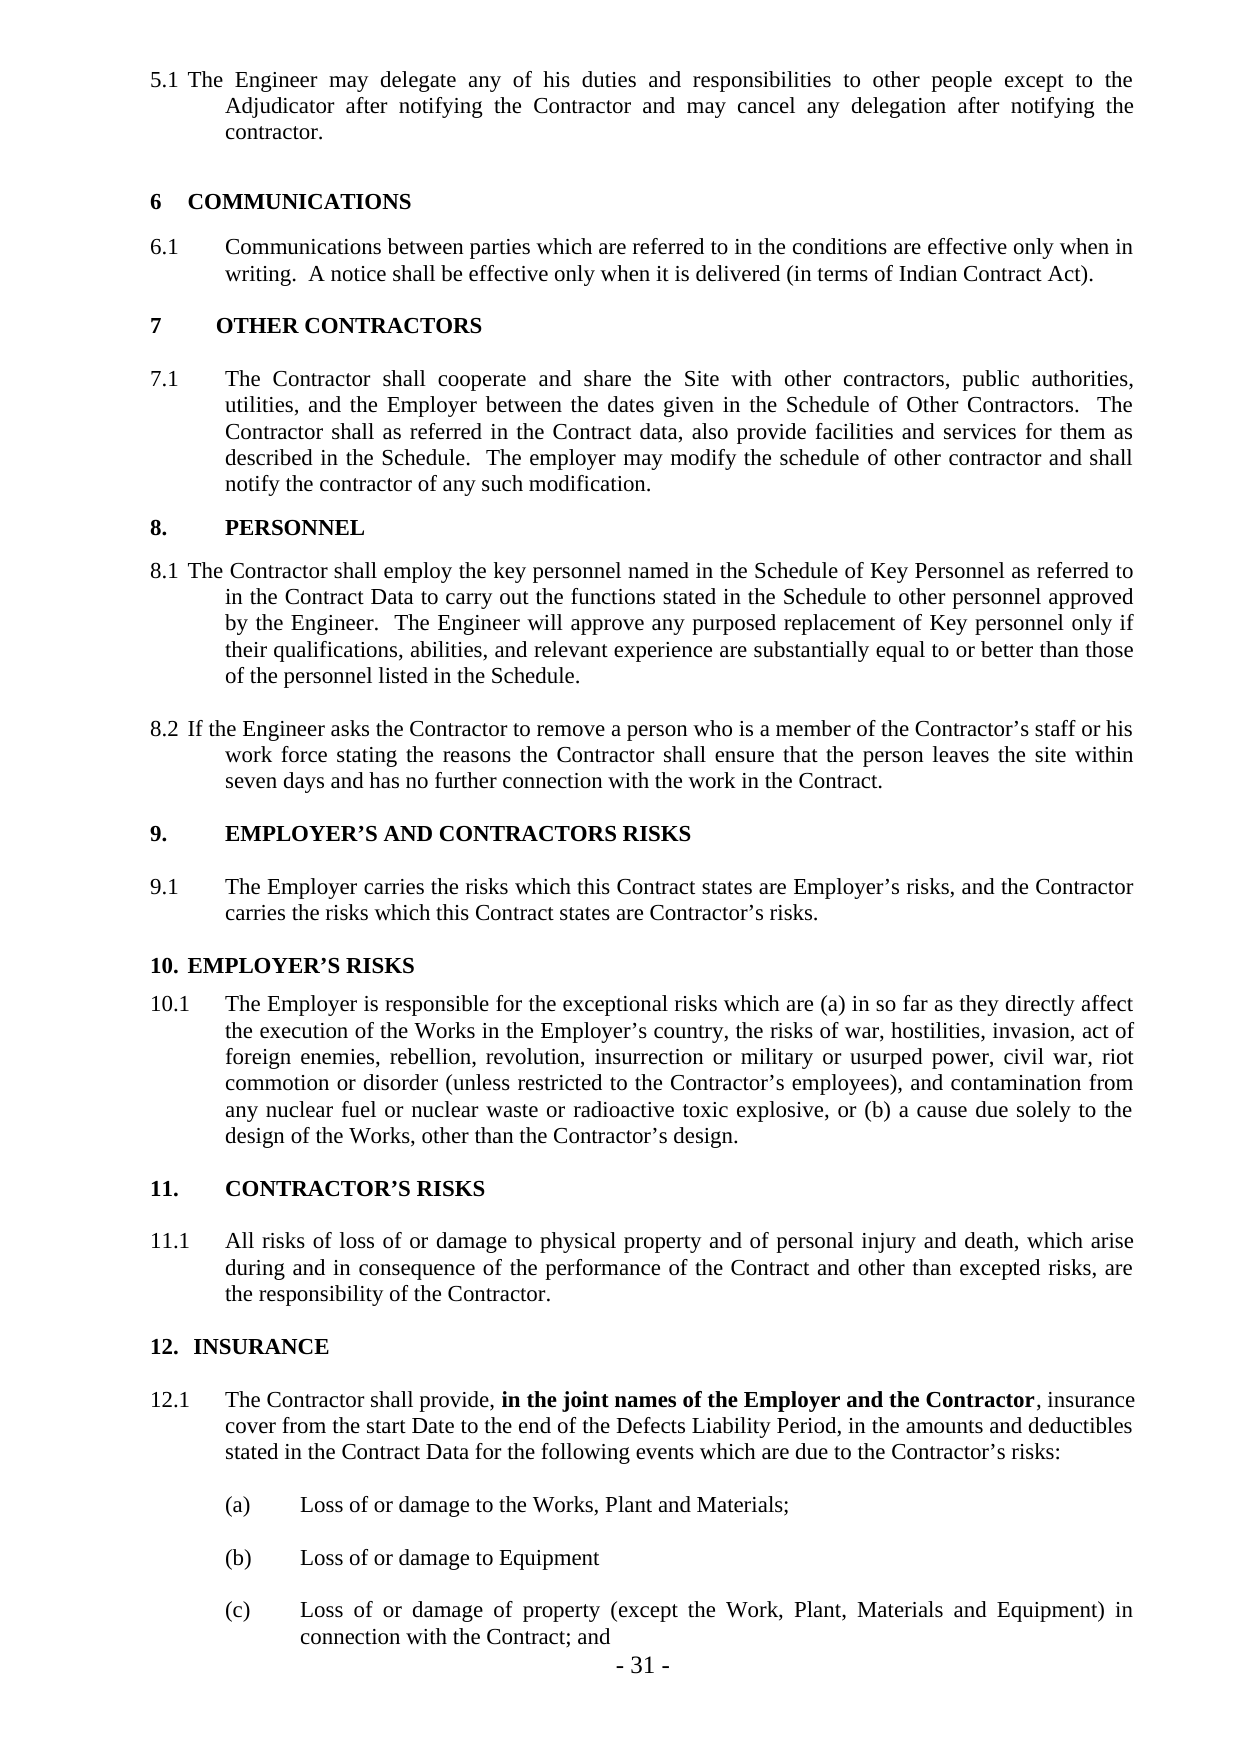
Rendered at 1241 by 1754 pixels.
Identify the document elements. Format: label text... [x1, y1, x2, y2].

list Communications between parties which are referred to in the conditions are effective only when in writing. A notice shall be effective only when it is delivered (in terms of Indian Contract Act). [150, 233, 1135, 286]
list Loss of or damage to the Works, Plant and Materials; [225, 1491, 1135, 1517]
list CONTRACTOR’S RISKS [150, 1175, 1135, 1201]
text 7 OTHER CONTRACTORS [150, 312, 1135, 339]
list If the Engineer asks the Contractor to remove a person who is a member of the Contractor’s staff or his work force stating the reasons the Contractor shall ensure that the person leaves the site within seven days and has no further connection with the work in the Contract. [150, 715, 1135, 794]
list The Engineer may delegate any of his duties and responsibilities to other people except to the Adjudicator after notifying the Contractor and may cancel any delegation after notifying the contractor. [150, 66, 1135, 145]
text 7.1 The Contractor shall cooperate and share the Site with other contractors, public authorities, utilities, and the Employer between the dates given in the Schedule of Other Contractors. The Contractor shall as referred in the Contract data, also provide facilities and services for them as described in the Schedule. The employer may modify the schedule of other contractor and shall notify the contractor of any such modification. [150, 365, 1135, 497]
list EMPLOYER’S RISKS [150, 952, 1135, 978]
list The Contractor shall provide, in the joint names of the Employer and the Contractor, insurance cover from the start Date to the end of the Defects Liability Period, in the amounts and deductibles stated in the Contract Data for the following events which are due to the Contractor’s risks: [150, 1386, 1135, 1465]
text 9.1 The Employer carries the risks which this Contract states are Employer’s risks, and the Contractor carries the risks which this Contract states are Contractor’s risks. [150, 873, 1135, 926]
list INSURANCE [150, 1333, 1135, 1359]
list Loss of or damage to Equipment [225, 1544, 1135, 1570]
list COMMUNICATIONS [150, 188, 1135, 214]
list The Contractor shall employ the key personnel named in the Schedule of Key Personnel as referred to in the Contract Data to carry out the functions stated in the Schedule to other personnel approved by the Engineer. The Engineer will approve any purposed replacement of Key personnel only if their qualifications, abilities, and relevant experience are substantially equal to or better than those of the personnel listed in the Schedule. [150, 557, 1135, 688]
text 9. EMPLOYER’S AND CONTRACTORS RISKS [150, 820, 1135, 847]
list Loss of or damage of property (except the Work, Plant, Materials and Equipment) in connection with the Contract; and [225, 1597, 1135, 1649]
list The Employer is responsible for the exceptional risks which are (a) in so far as they directly affect the execution of the Works in the Employer’s country, the risks of war, hostilities, invasion, act of foreign enemies, rebellion, revolution, insurrection or military or usurped power, civil war, riot commotion or disorder (unless restricted to the Contractor’s employees), and contamination from any nuclear fuel or nuclear waste or radioactive toxic explosive, or (b) a cause due solely to the design of the Works, other than the Contractor’s design. [150, 990, 1135, 1148]
text 8. PERSONNEL [150, 514, 1135, 540]
list All risks of loss of or damage to physical property and of personal injury and death, which arise during and in consequence of the performance of the Contract and other than excepted risks, are the responsibility of the Contractor. [150, 1228, 1135, 1307]
